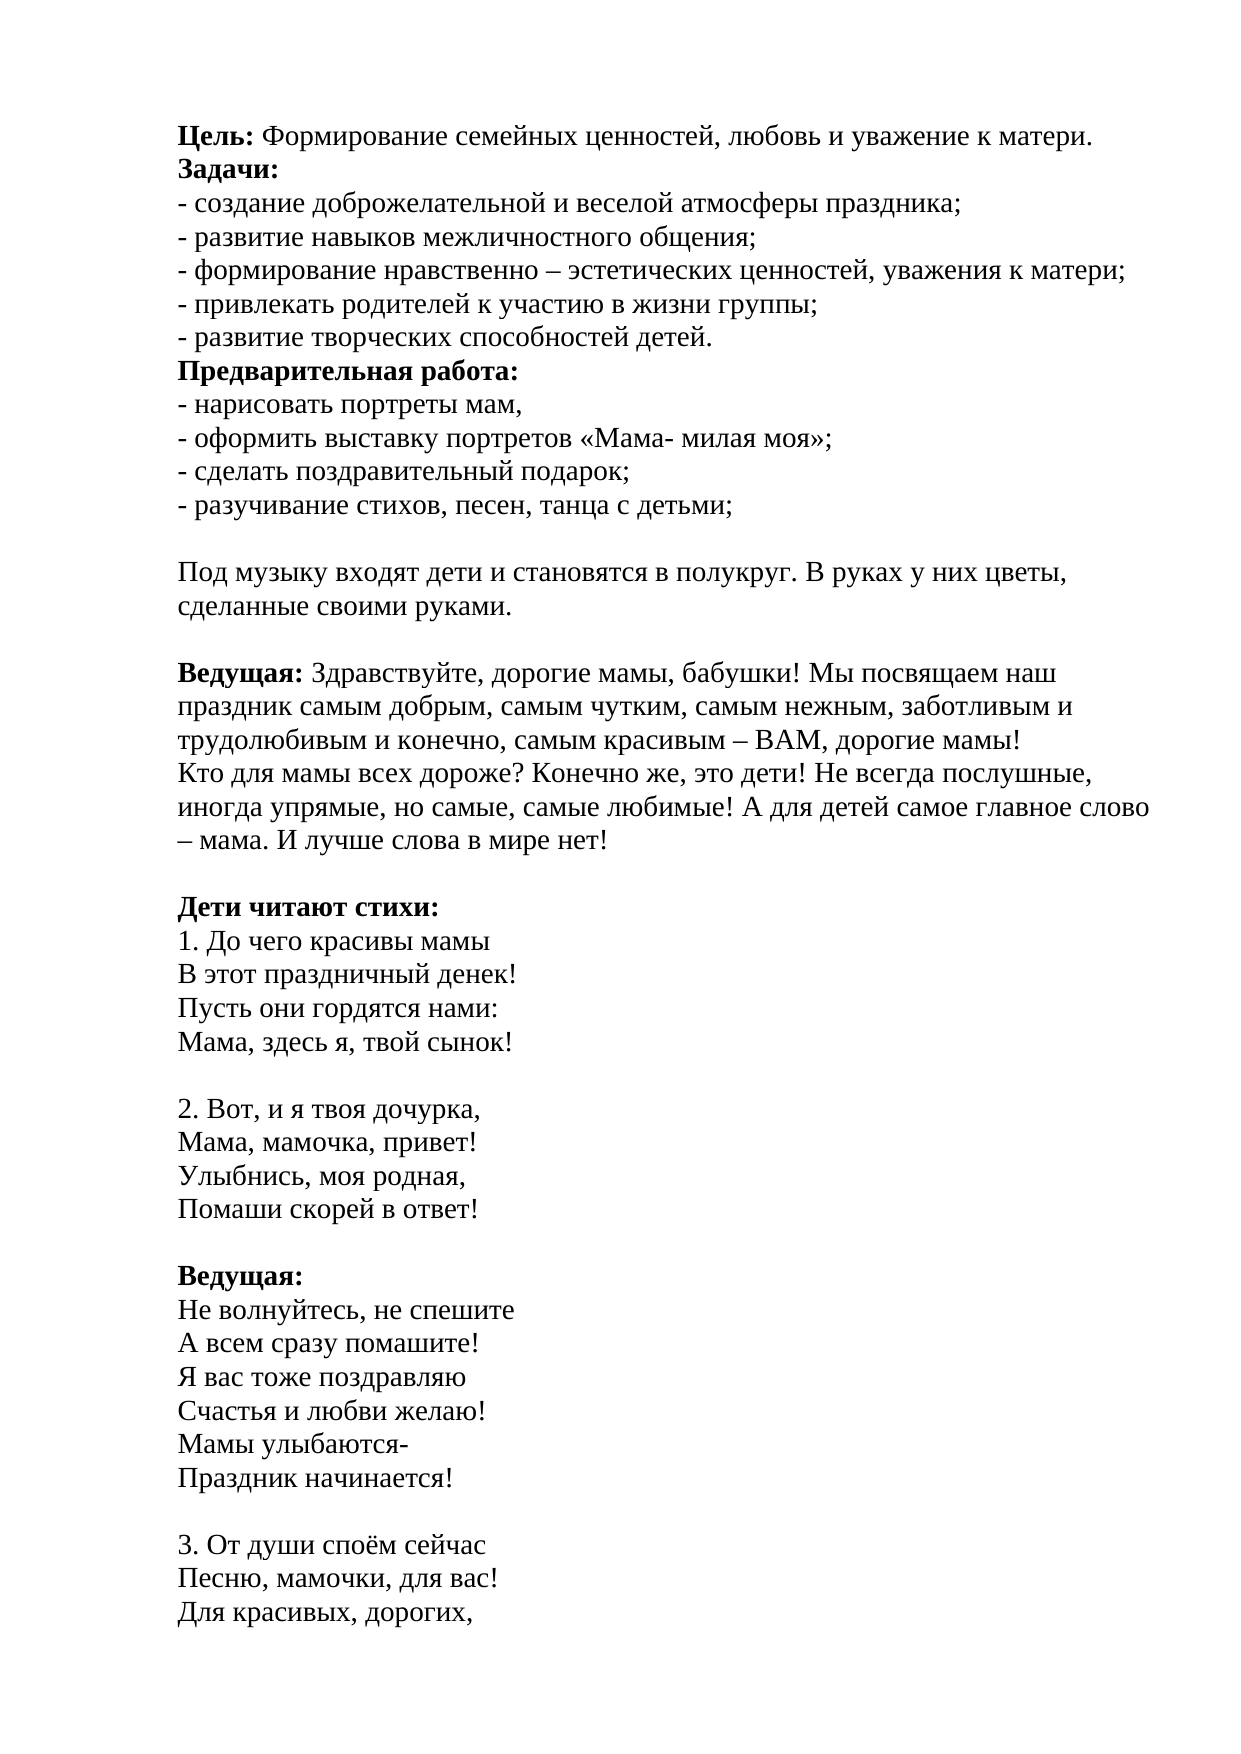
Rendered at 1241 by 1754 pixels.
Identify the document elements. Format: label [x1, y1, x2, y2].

text [177, 118, 1152, 1627]
